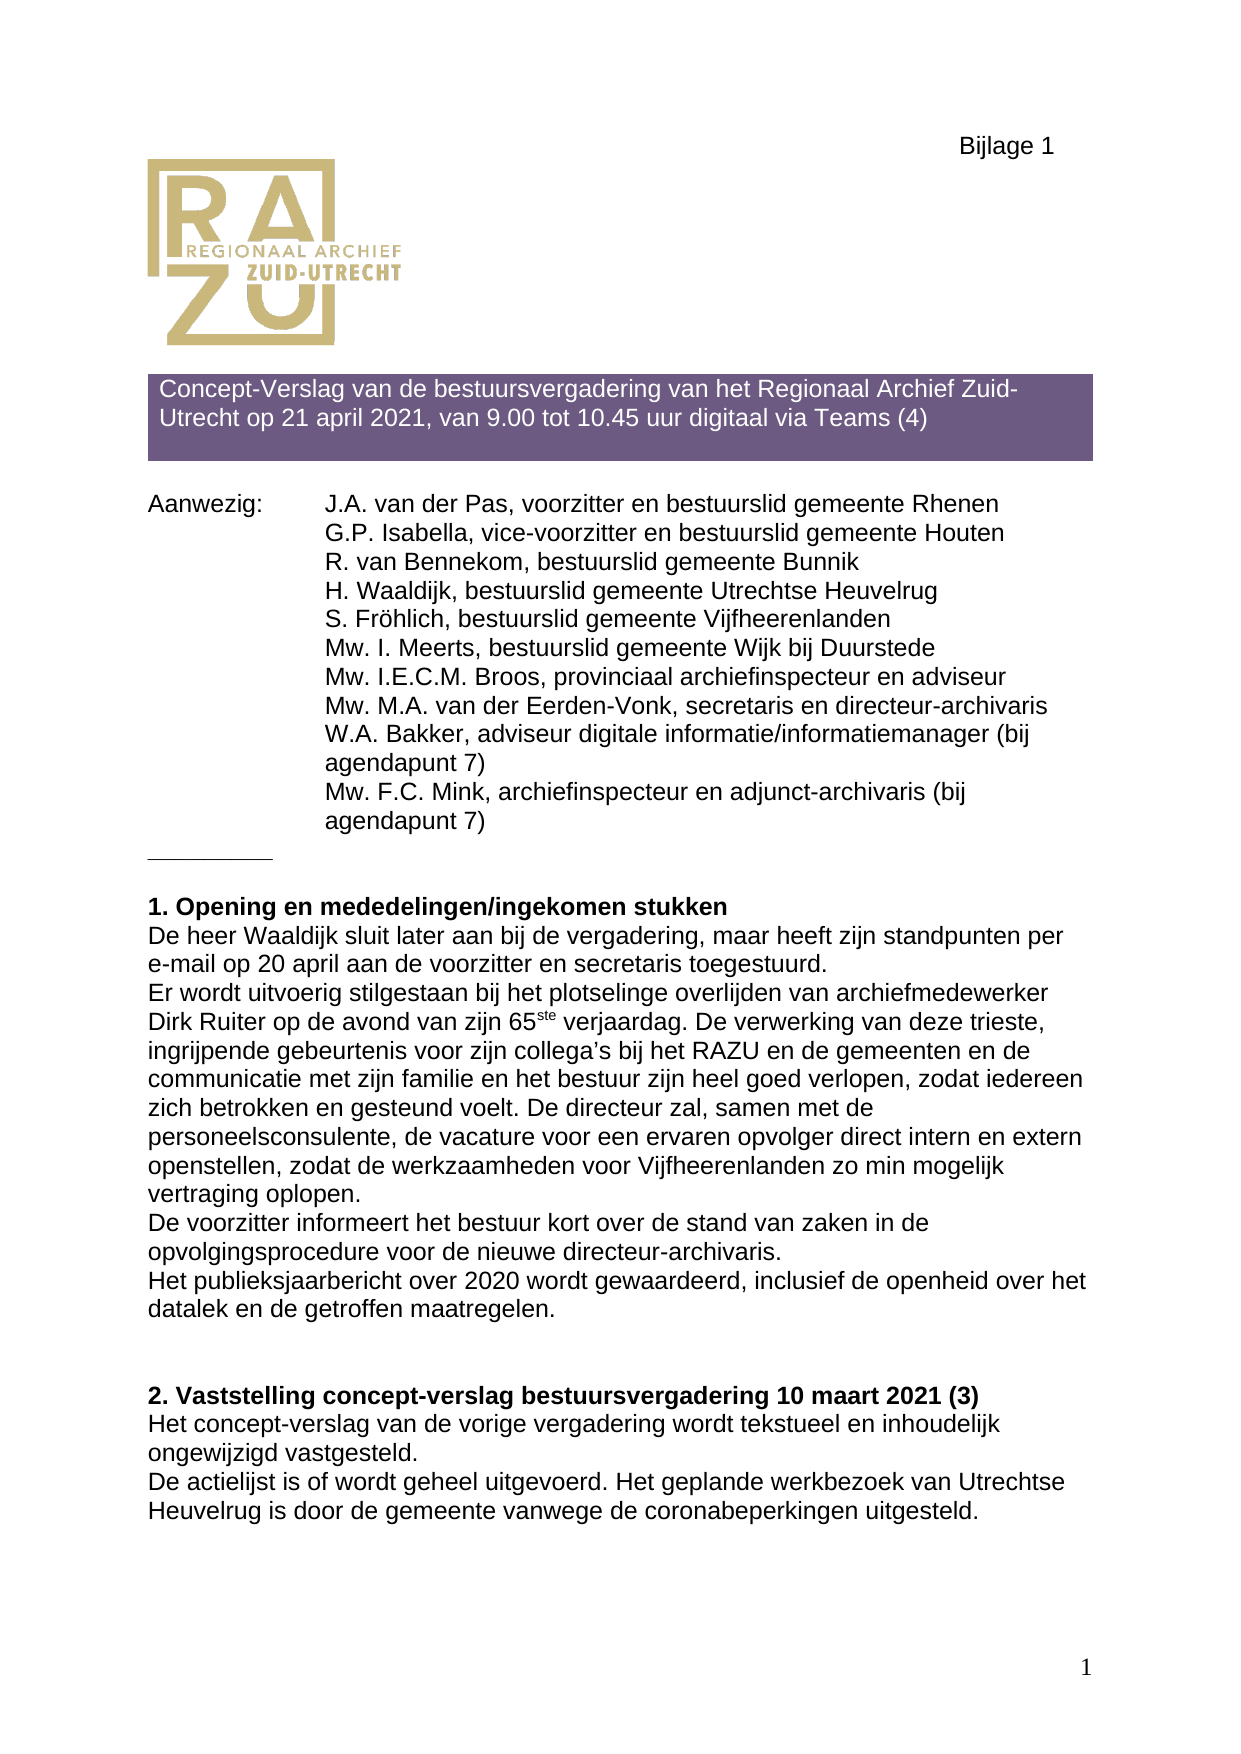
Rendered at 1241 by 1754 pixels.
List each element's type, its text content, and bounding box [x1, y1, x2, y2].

text 1. Opening en mededelingen/ingekomen stukken [148, 892, 1093, 921]
text De voorzitter informeert het bestuur kort over de stand van zaken in de opvolgingsprocedure voor de nieuwe directeur-archivaris. [148, 1208, 1093, 1266]
text Het concept-verslag van de vorige vergadering wordt tekstueel en inhoudelijk ongewijzigd vastgesteld. [148, 1409, 1093, 1467]
text _________ [148, 834, 1093, 863]
text Mw. I.E.C.M. Broos, provinciaal archiefinspecteur en adviseur [324, 662, 1093, 691]
text S. Fröhlich, bestuurslid gemeente Vijfheerenlanden [324, 604, 1093, 633]
text Er wordt uitvoerig stilgestaan bij het plotselinge overlijden van archiefmedewerker Dirk Ruiter op de avond van zijn 65ste verjaardag. De verwerking van deze trieste, ingrijpende gebeurtenis voor zijn collega’s bij het RAZU en de gemeenten en de communicatie met zijn familie en het bestuur zijn heel goed verlopen, zodat iedereen zich betrokken en gesteund voelt. De directeur zal, samen met de personeelsconsulente, de vacature voor een ervaren opvolger direct intern en extern openstellen, zodat de werkzaamheden voor Vijfheerenlanden zo min mogelijk vertraging oplopen. [148, 978, 1093, 1208]
table_header Concept-Verslag van de bestuursvergadering van het Regionaal Archief Zuid-Utrecht op 21 april 2021, van 9.00 tot 10.45 uur digitaal via Teams (4) [148, 374, 1093, 461]
text 2. Vaststelling concept-verslag bestuursvergadering 10 maart 2021 (3) [148, 1381, 1093, 1409]
text De actielijst is of wordt geheel uitgevoerd. Het geplande werkbezoek van Utrechtse Heuvelrug is door de gemeente vanwege de coronabeperkingen uitgesteld. [148, 1467, 1093, 1524]
text H. Waaldijk, bestuurslid gemeente Utrechtse Heuvelrug [324, 576, 1093, 604]
text Aanwezig: J.A. van der Pas, voorzitter en bestuurslid gemeente Rhenen [148, 489, 1093, 518]
text W.A. Bakker, adviseur digitale informatie/informatiemanager (bij agendapunt 7) [324, 719, 1093, 777]
text Bijlage 1 [148, 131, 1093, 160]
text De heer Waaldijk sluit later aan bij de vergadering, maar heeft zijn standpunten per e-mail op 20 april aan de voorzitter en secretaris toegestuurd. [148, 921, 1093, 978]
picture [147, 159, 401, 346]
text Mw. M.A. van der Eerden-Vonk, secretaris en directeur-archivaris [148, 691, 1093, 719]
text Het publieksjaarbericht over 2020 wordt gewaardeerd, inclusief de openheid over het datalek en de getroffen maatregelen. [148, 1266, 1093, 1323]
text R. van Bennekom, bestuurslid gemeente Bunnik [148, 547, 1093, 576]
text Mw. F.C. Mink, archiefinspecteur en adjunct-archivaris (bij agendapunt 7) [324, 777, 1093, 834]
text G.P. Isabella, vice-voorzitter en bestuurslid gemeente Houten [148, 518, 1093, 547]
text Mw. I. Meerts, bestuurslid gemeente Wijk bij Duurstede [324, 633, 1093, 662]
